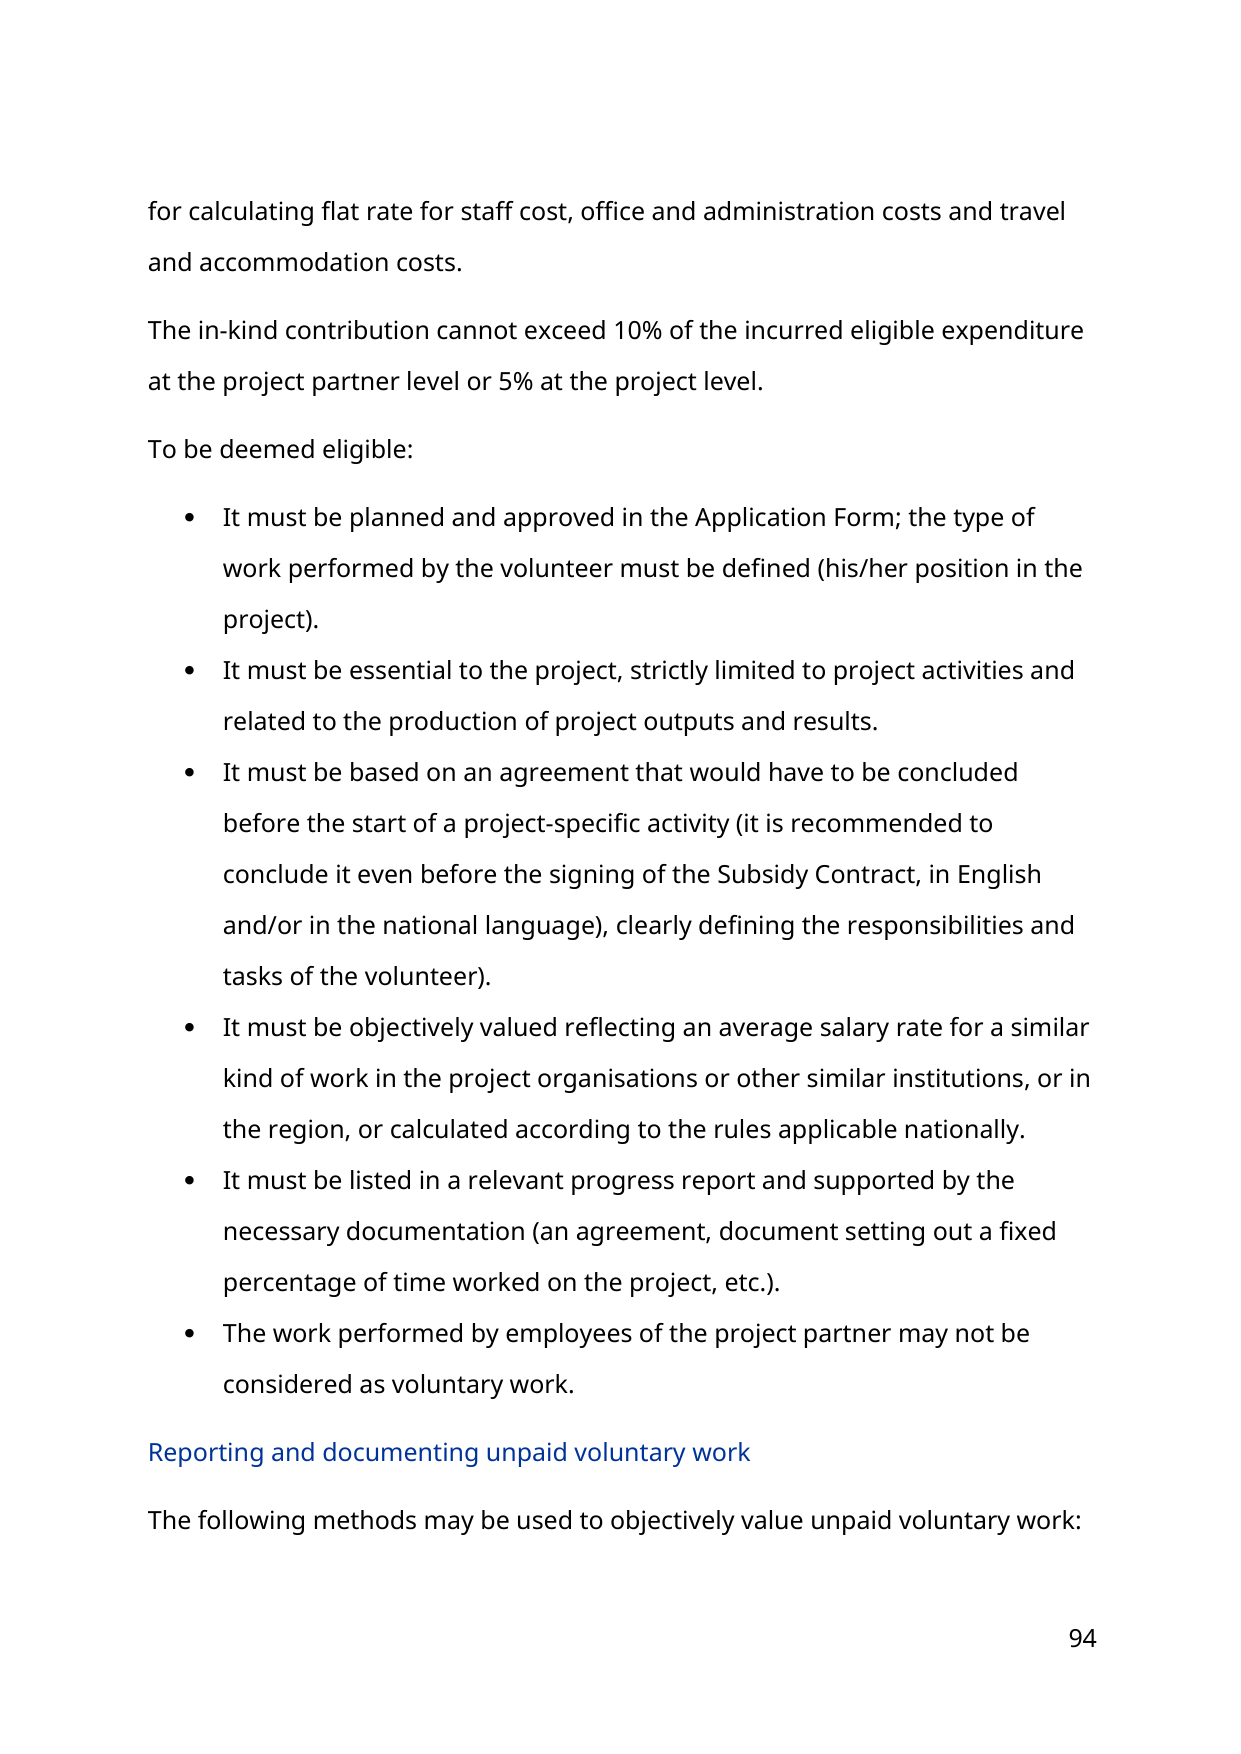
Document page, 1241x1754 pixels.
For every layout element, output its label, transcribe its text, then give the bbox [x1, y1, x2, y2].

list It must be objectively valued reflecting an average salary rate for a similar kind of work in the project organisations or other similar institutions, or in the region, or calculated according to the rules applicable nationally. [185, 1009, 1097, 1146]
list The work performed by employees of the project partner may not be considered as voluntary work. [185, 1316, 1097, 1401]
list It must be planned and approved in the Application Form; the type of work performed by the volunteer must be defined (his/her position in the project). [185, 499, 1097, 635]
text To be deemed eligible: [148, 431, 1097, 466]
text The in-kind contribution cannot exceed 10% of the incurred eligible expenditure at the project partner level or 5% at the project level. [148, 313, 1097, 398]
text The following methods may be used to objectively value unpaid voluntary work: [148, 1502, 1097, 1536]
list It must be listed in a relevant progress report and supported by the necessary documentation (an agreement, document setting out a fixed percentage of time worked on the project, etc.). [185, 1163, 1097, 1299]
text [148, 194, 1097, 279]
list It must be based on an agreement that would have to be concluded before the start of a project-specific activity (it is recommended to conclude it even before the signing of the Subsidy Contract, in English and/or in the national language), clearly defining the responsibilities and tasks of the volunteer). [185, 754, 1097, 993]
list It must be essential to the project, strictly limited to project activities and related to the production of project outputs and results. [185, 652, 1097, 737]
text Reporting and documenting unpaid voluntary work [148, 1434, 1097, 1469]
